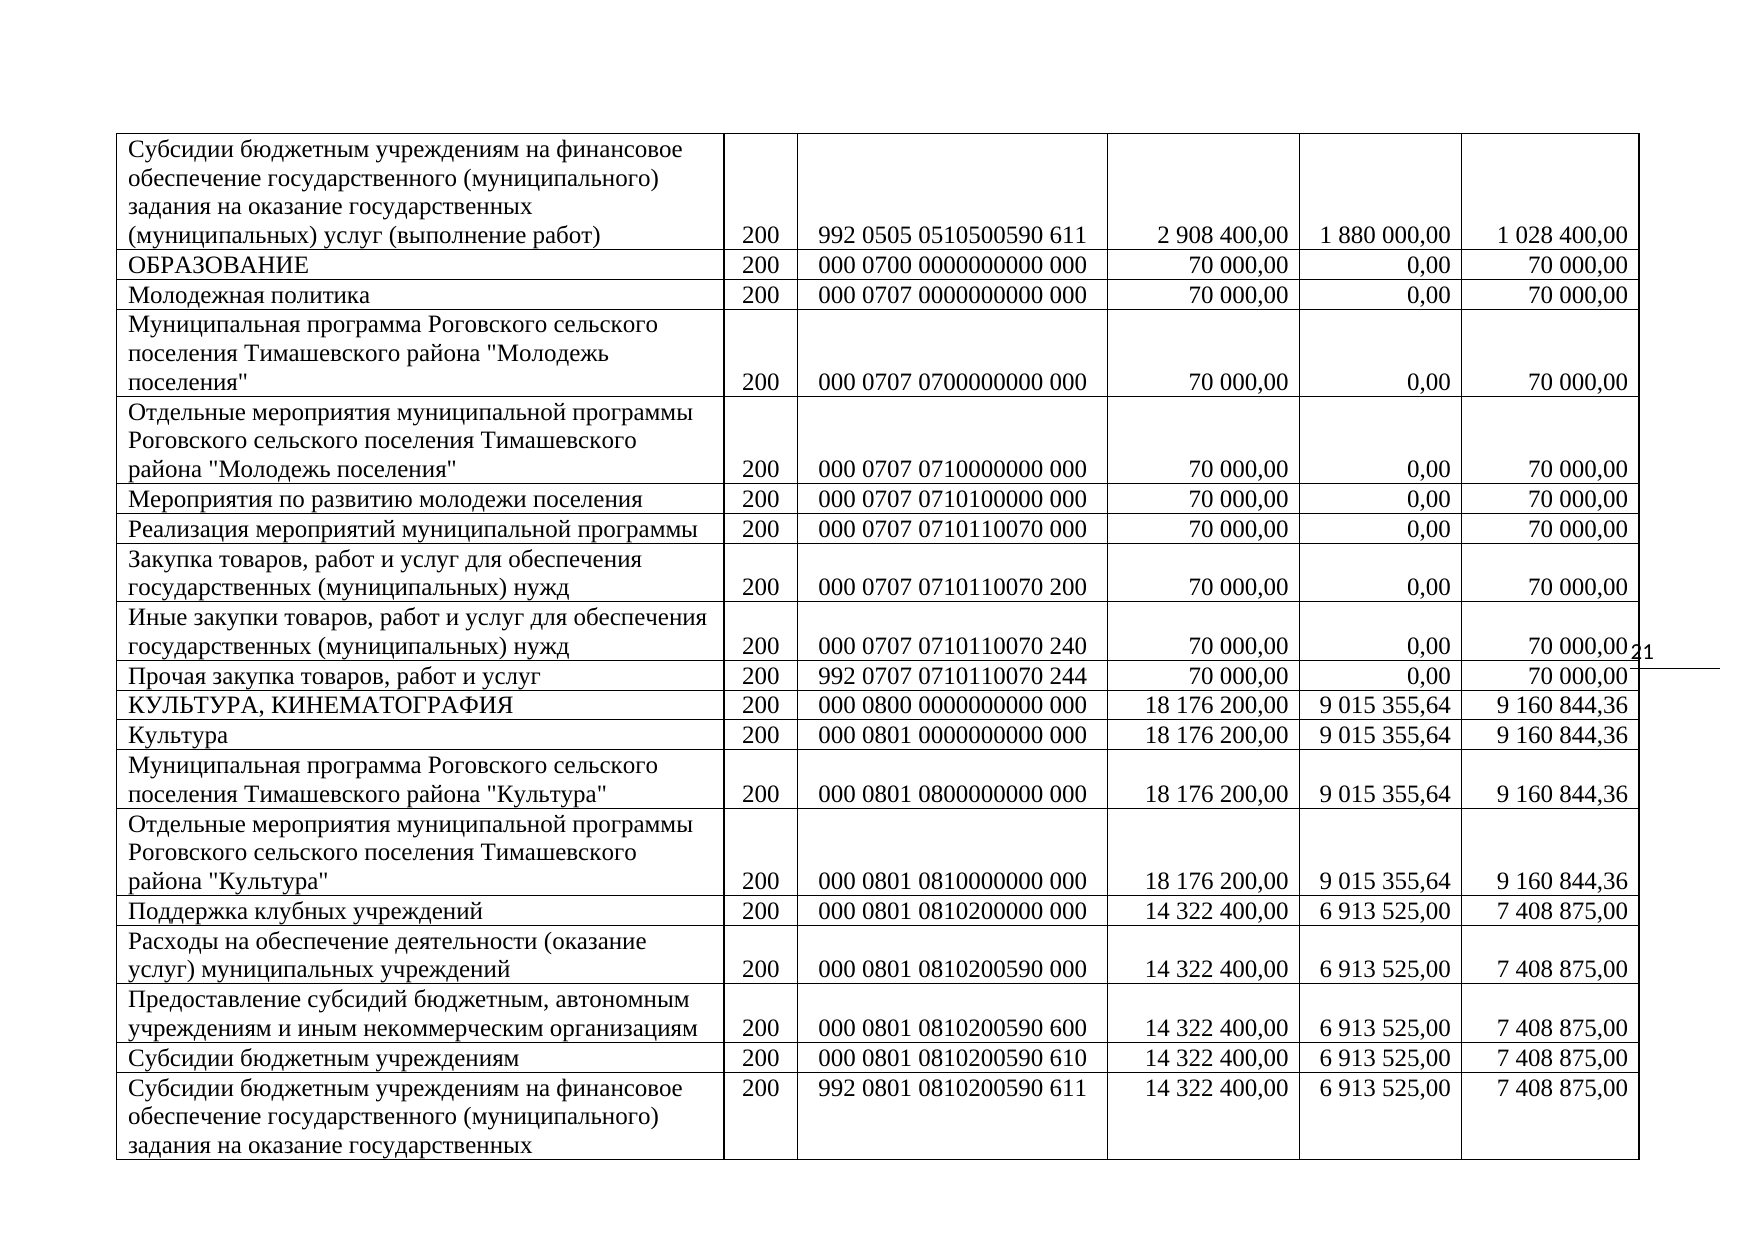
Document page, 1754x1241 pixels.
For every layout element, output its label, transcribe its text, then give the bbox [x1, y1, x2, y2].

table_cell 14 322 400,00 [1108, 926, 1299, 983]
table_cell 18 176 200,00 [1108, 720, 1299, 749]
table_cell Отдельные мероприятия муниципальной программы Роговского сельского поселения Тимашевского района "Молодежь поселения" [117, 397, 723, 483]
table_cell Прочая закупка товаров, работ и услуг [117, 661, 723, 689]
table_cell 200 [725, 280, 797, 308]
table_cell 9 160 844,36 [1462, 809, 1638, 895]
table_cell 000 0801 0800000000 000 [798, 750, 1107, 808]
table_cell 70 000,00 [1108, 544, 1299, 601]
table_cell 200 [725, 602, 797, 660]
table_cell 200 [725, 484, 797, 513]
table_cell 70 000,00 [1462, 484, 1638, 513]
table_cell 6 913 525,00 [1300, 984, 1461, 1042]
table_cell 70 000,00 [1108, 250, 1299, 279]
table_cell 200 [725, 720, 797, 749]
table_cell Муниципальная программа Роговского сельского поселения Тимашевского района "Культура" [117, 750, 723, 808]
table_cell 70 000,00 [1462, 544, 1638, 601]
table_cell 14 322 400,00 [1108, 1043, 1299, 1072]
table_cell 200 [725, 661, 797, 689]
table_cell 6 913 525,00 [1300, 1073, 1461, 1159]
table_cell 000 0801 0810200590 600 [798, 984, 1107, 1042]
table_cell 200 [725, 1043, 797, 1072]
table_cell 7 408 875,00 [1462, 1073, 1638, 1159]
table_cell Культура [117, 720, 723, 749]
table_cell 18 176 200,00 [1108, 691, 1299, 719]
table_cell 14 322 400,00 [1108, 1073, 1299, 1159]
table_cell 000 0801 0810200590 610 [798, 1043, 1107, 1072]
table_cell 9 160 844,36 [1462, 691, 1638, 719]
table_cell 9 160 844,36 [1462, 750, 1638, 808]
table_cell 9 015 355,64 [1300, 809, 1461, 895]
table_cell 000 0707 0710110070 200 [798, 544, 1107, 601]
table_cell 70 000,00 [1462, 514, 1638, 543]
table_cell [798, 1073, 1107, 1159]
table_cell 200 [725, 926, 797, 983]
table_cell 000 0707 0710000000 000 [798, 397, 1107, 483]
table_cell 14 322 400,00 [1108, 896, 1299, 925]
table_cell 70 000,00 [1462, 310, 1638, 396]
table_cell 70 000,00 [1462, 602, 1638, 660]
table_cell КУЛЬТУРА, КИНЕМАТОГРАФИЯ [117, 691, 723, 719]
table_cell Молодежная политика [117, 280, 723, 308]
table_cell 200 [725, 134, 797, 249]
table_cell 200 [725, 809, 797, 895]
table_cell 200 [725, 514, 797, 543]
table_cell 70 000,00 [1108, 514, 1299, 543]
table_cell 0,00 [1300, 514, 1461, 543]
table_cell 70 000,00 [1108, 280, 1299, 308]
table_cell 000 0707 0700000000 000 [798, 310, 1107, 396]
table_cell 0,00 [1300, 280, 1461, 308]
table_cell 7 408 875,00 [1462, 926, 1638, 983]
table_cell 70 000,00 [1108, 484, 1299, 513]
table_cell 1 880 000,00 [1300, 134, 1461, 249]
table_cell 200 [725, 750, 797, 808]
table_cell 0,00 [1300, 484, 1461, 513]
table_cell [117, 1073, 723, 1159]
table_cell Субсидии бюджетным учреждениям [117, 1043, 723, 1072]
table_cell 000 0801 0810200000 000 [798, 896, 1107, 925]
table_cell 0,00 [1300, 250, 1461, 279]
table_cell 000 0707 0710100000 000 [798, 484, 1107, 513]
table_cell 0,00 [1300, 397, 1461, 483]
table_cell 0,00 [1300, 310, 1461, 396]
table_cell 18 176 200,00 [1108, 809, 1299, 895]
table_cell Мероприятия по развитию молодежи поселения [117, 484, 723, 513]
table_cell 200 [725, 397, 797, 483]
table_cell Реализация мероприятий муниципальной программы [117, 514, 723, 543]
table_cell 000 0801 0810200590 000 [798, 926, 1107, 983]
table_cell Закупка товаров, работ и услуг для обеспечения государственных (муниципальных) нужд [117, 544, 723, 601]
table_cell 18 176 200,00 [1108, 750, 1299, 808]
table_cell Отдельные мероприятия муниципальной программы Роговского сельского поселения Тимашевского района "Культура" [117, 809, 723, 895]
table_cell Иные закупки товаров, работ и услуг для обеспечения государственных (муниципальных) нужд [117, 602, 723, 660]
table_cell 200 [725, 691, 797, 719]
table_cell 9 015 355,64 [1300, 691, 1461, 719]
table_cell 70 000,00 [1462, 397, 1638, 483]
table_cell 000 0800 0000000000 000 [798, 691, 1107, 719]
table_cell 992 0707 0710110070 244 [798, 661, 1107, 689]
table_cell 000 0700 0000000000 000 [798, 250, 1107, 279]
table_cell 200 [725, 984, 797, 1042]
table_cell 0,00 [1300, 661, 1461, 689]
table_cell 000 0707 0000000000 000 [798, 280, 1107, 308]
table_cell 70 000,00 [1108, 310, 1299, 396]
table_cell 9 160 844,36 [1462, 720, 1638, 749]
table_cell 14 322 400,00 [1108, 984, 1299, 1042]
table_cell 000 0707 0710110070 240 [798, 602, 1107, 660]
table_cell 70 000,00 [1462, 280, 1638, 308]
table_cell 70 000,00 [1108, 661, 1299, 689]
table_cell 7 408 875,00 [1462, 1043, 1638, 1072]
table_cell 200 [725, 544, 797, 601]
table_cell 992 0505 0510500590 611 [798, 134, 1107, 249]
table_cell 000 0801 0810000000 000 [798, 809, 1107, 895]
table_cell Предоставление субсидий бюджетным, автономным учреждениям и иным некоммерческим организациям [117, 984, 723, 1042]
table_cell 000 0707 0710110070 000 [798, 514, 1107, 543]
table_cell 000 0801 0000000000 000 [798, 720, 1107, 749]
table_cell 6 913 525,00 [1300, 926, 1461, 983]
table_cell 9 015 355,64 [1300, 720, 1461, 749]
table_cell 200 [725, 310, 797, 396]
table_cell Муниципальная программа Роговского сельского поселения Тимашевского района "Молодежь поселения" [117, 310, 723, 396]
table_cell 9 015 355,64 [1300, 750, 1461, 808]
table_cell 7 408 875,00 [1462, 984, 1638, 1042]
table_cell Расходы на обеспечение деятельности (оказание услуг) муниципальных учреждений [117, 926, 723, 983]
table_cell 7 408 875,00 [1462, 896, 1638, 925]
table_cell 200 [725, 250, 797, 279]
table_cell 70 000,00 [1108, 397, 1299, 483]
table_cell 70 000,00 [1108, 602, 1299, 660]
table_cell 200 [725, 896, 797, 925]
table_cell 70 000,00 [1462, 250, 1638, 279]
table_cell 6 913 525,00 [1300, 896, 1461, 925]
table_cell 6 913 525,00 [1300, 1043, 1461, 1072]
table_cell ОБРАЗОВАНИЕ [117, 250, 723, 279]
table_cell 200 [725, 1073, 797, 1159]
table_cell 0,00 [1300, 544, 1461, 601]
table_cell Поддержка клубных учреждений [117, 896, 723, 925]
table_cell 70 000,00 [1462, 661, 1638, 689]
table_cell 1 028 400,00 [1462, 134, 1638, 249]
table_cell 2 908 400,00 [1108, 134, 1299, 249]
table_cell 0,00 [1300, 602, 1461, 660]
